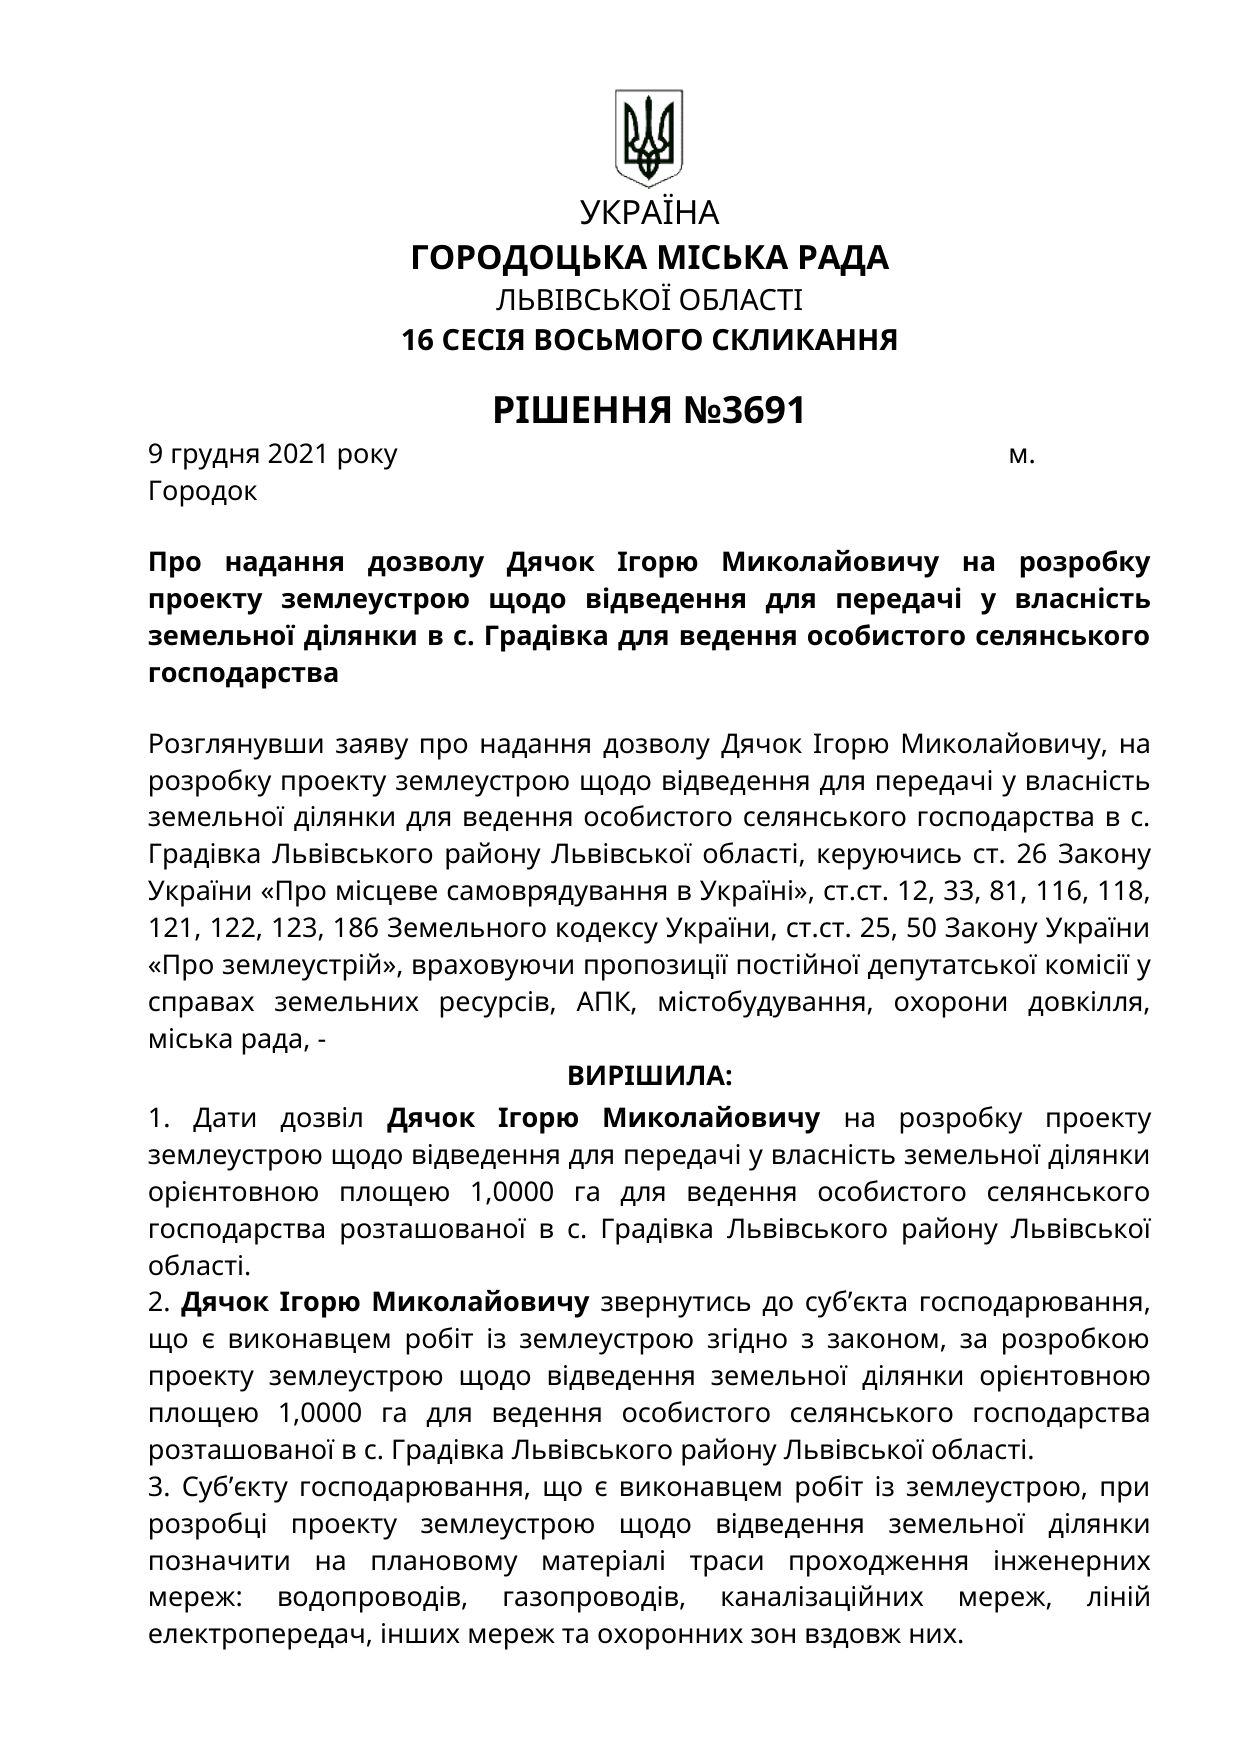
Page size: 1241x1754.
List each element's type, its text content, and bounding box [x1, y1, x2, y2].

text Про надання дозволу Дячок Ігорю Миколайовичу на розробку проекту землеустрою щодо відведення для передачі у власність земельної ділянки в с. Градівка для ведення особистого селянського господарства [148, 543, 1152, 690]
picture [614, 88, 685, 189]
text 9 грудня 2021 року м. Городок [148, 435, 1152, 508]
text ЛЬВІВСЬКОЇ ОБЛАСТІ [148, 279, 1152, 319]
text 2. Дячок Ігорю Миколайовичу звернутись до суб’єкта господарювання, що є виконавцем робіт із землеустрою згідно з законом, за розробкою проекту землеустрою щодо відведення земельної ділянки орієнтовною площею 1,0000 га для ведення особистого селянського господарства розташованої в с. Градівка Львівського району Львівської області. [148, 1283, 1152, 1467]
text ГОРОДОЦЬКА МІСЬКА РАДА [148, 234, 1152, 279]
text 16 СЕСІЯ ВОСЬМОГО СКЛИКАННЯ [148, 319, 1152, 359]
text 1. Дати дозвіл Дячок Ігорю Миколайовичу на розробку проекту землеустрою щодо відведення для передачі у власність земельної ділянки орієнтовною площею 1,0000 га для ведення особистого селянського господарства розташованої в с. Градівка Львівського району Львівської області. [148, 1098, 1152, 1283]
text РІШЕННЯ №3691 [148, 384, 1152, 435]
text 3. Суб’єкту господарювання, що є виконавцем робіт із землеустрою, при розробці проекту землеустрою щодо відведення земельної ділянки позначити на плановому матеріалі траси проходження інженерних мереж: водопроводів, газопроводів, каналізаційних мереж, ліній електропередач, інших мереж та охоронних зон вздовж них. [148, 1467, 1152, 1652]
text Розглянувши заяву про надання дозволу Дячок Ігорю Миколайовичу, на розробку проекту землеустрою щодо відведення для передачі у власність земельної ділянки для ведення особистого селянського господарства в с. Градівка Львівського району Львівської області, керуючись ст. 26 Закону України «Про місцеве самоврядування в Україні», ст.ст. 12, 33, 81, 116, 118, 121, 122, 123, 186 Земельного кодексу України, ст.ст. 25, 50 Закону України «Про землеустрій», враховуючи пропозиції постійної депутатської комісії у справах земельних ресурсів, АПК, містобудування, охорони довкілля, міська рада, - [148, 724, 1152, 1056]
text ВИРІШИЛА: [148, 1056, 1152, 1093]
text УКРАЇНА [148, 188, 1152, 234]
